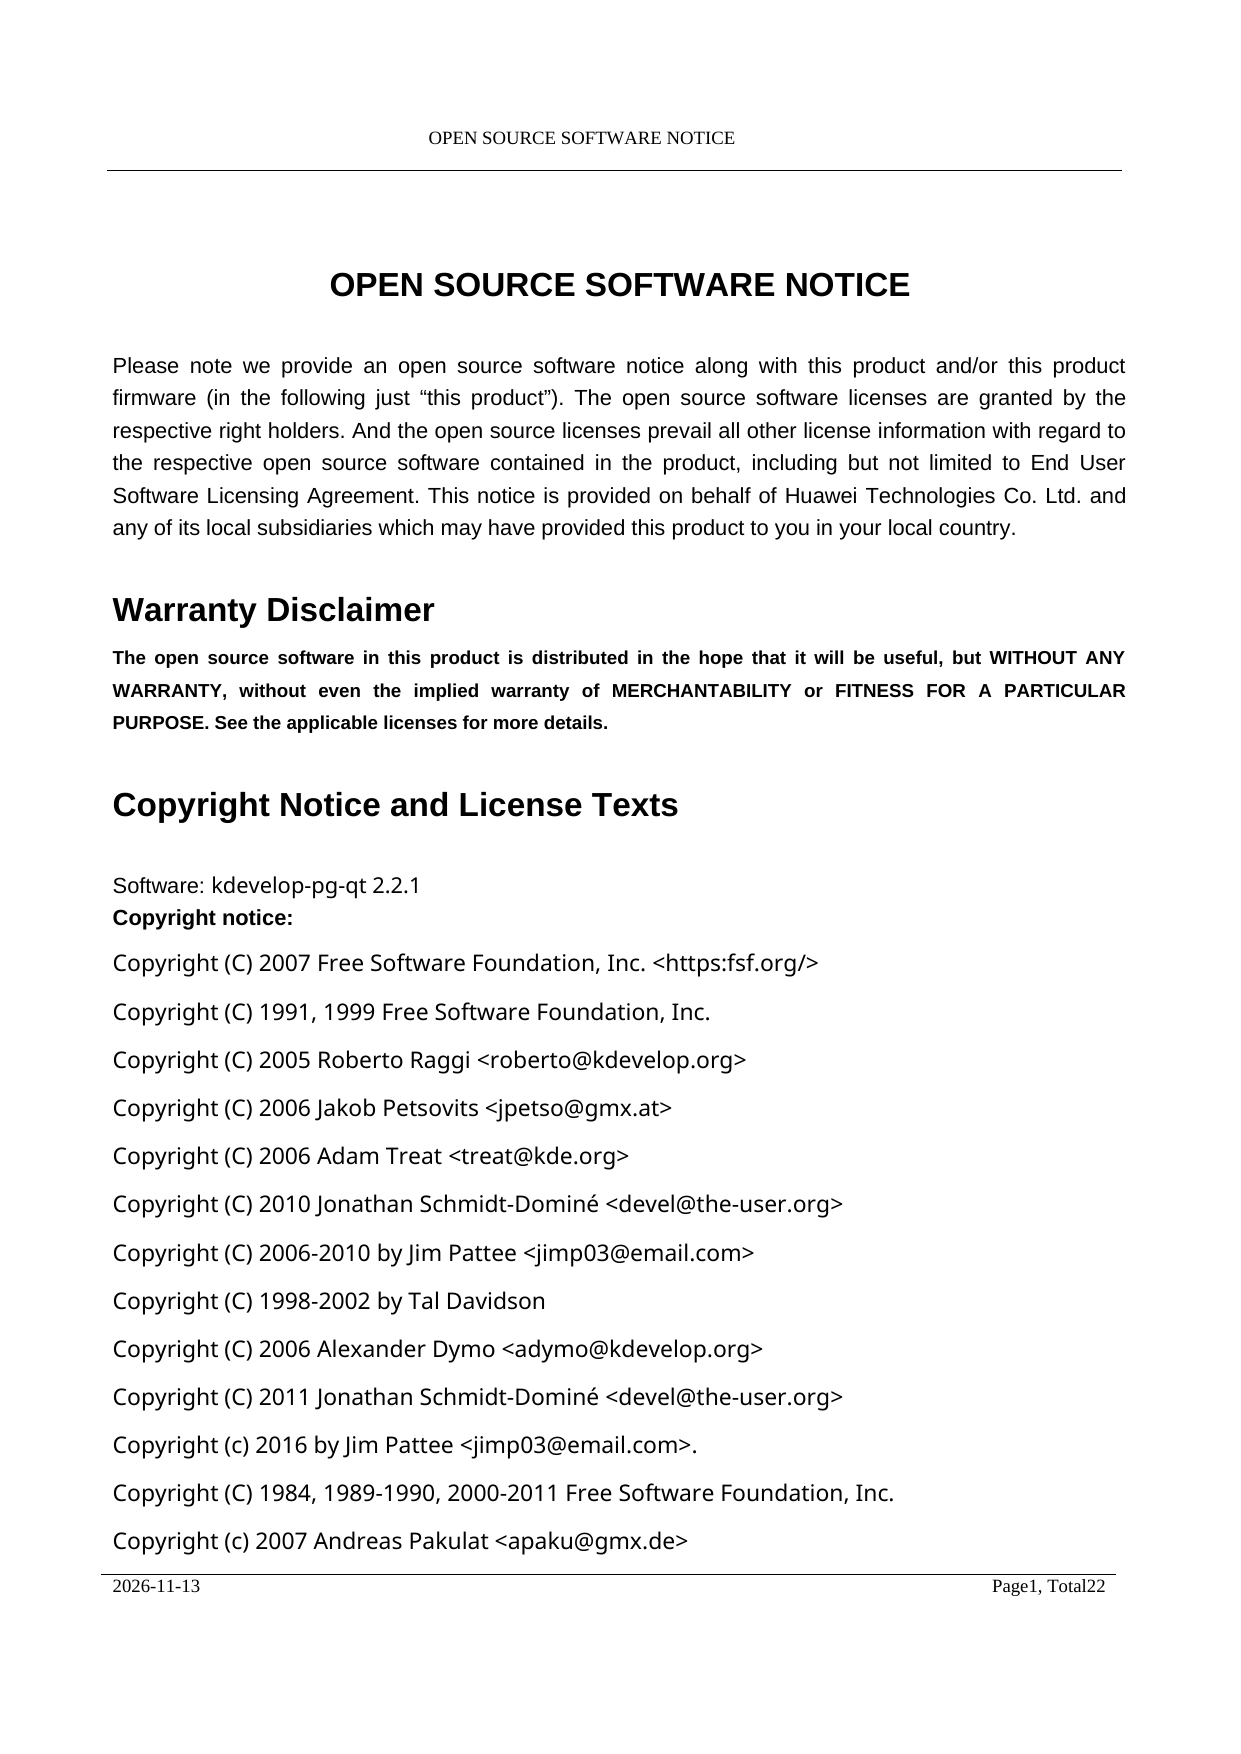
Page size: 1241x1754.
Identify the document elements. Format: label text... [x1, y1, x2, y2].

text Copyright (c) 2016 by Jim Pattee <jimp03@email.com>. [112, 1428, 1128, 1461]
text Copyright (C) 2006 Jakob Petsovits <jpetso@gmx.at> [112, 1092, 1128, 1124]
text Copyright (C) 2007 Free Software Foundation, Inc. <https:fsf.org/> Copyright (C) 1991, 1999 Free Software Foundation, Inc. [112, 947, 1128, 1028]
text Copyright (C) 2006-2010 by Jim Pattee <jimp03@email.com> [112, 1236, 1128, 1268]
text Copyright (C) 2005 Roberto Raggi <roberto@kdevelop.org> [112, 1043, 1128, 1076]
text Software: kdevelop-pg-qt 2.2.1 [112, 869, 1128, 901]
text Copyright notice: [112, 901, 1128, 934]
text Copyright (C) 2010 Jonathan Schmidt-Dominé <devel@the-user.org> [112, 1188, 1128, 1220]
text Please note we provide an open source software notice along with this product and/or this product firmware (in the following just “this product”). The open source software licenses are granted by the respective right holders. And the open source licenses prevail all other license information with regard to the respective open source software contained in the product, including but not limited to End User Software Licensing Agreement. This notice is provided on behalf of Huawei Technologies Co. Ltd. and any of its local subsidiaries which may have provided this product to you in your local country. [112, 349, 1128, 544]
text Copyright (C) 2011 Jonathan Schmidt-Dominé <devel@the-user.org> [112, 1380, 1128, 1413]
text Warranty Disclaimer [112, 576, 1128, 641]
text Copyright (C) 2006 Adam Treat <treat@kde.org> [112, 1140, 1128, 1172]
text OPEN SOURCE SOFTWARE NOTICE [112, 251, 1128, 316]
text Copyright (C) 2006 Alexander Dymo <adymo@kdevelop.org> [112, 1332, 1128, 1365]
text Copyright (C) 1984, 1989-1990, 2000-2011 Free Software Foundation, Inc. [112, 1477, 1128, 1509]
text Copyright (C) 1998-2002 by Tal Davidson [112, 1284, 1128, 1317]
text Copyright Notice and License Texts [112, 771, 1128, 836]
text The open source software in this product is distributed in the hope that it will be useful, but WITHOUT ANY WARRANTY, without even the implied warranty of MERCHANTABILITY or FITNESS FOR A PARTICULAR PURPOSE. See the applicable licenses for more details. [112, 641, 1128, 739]
text Copyright (c) 2007 Andreas Pakulat <apaku@gmx.de> [112, 1525, 1128, 1557]
